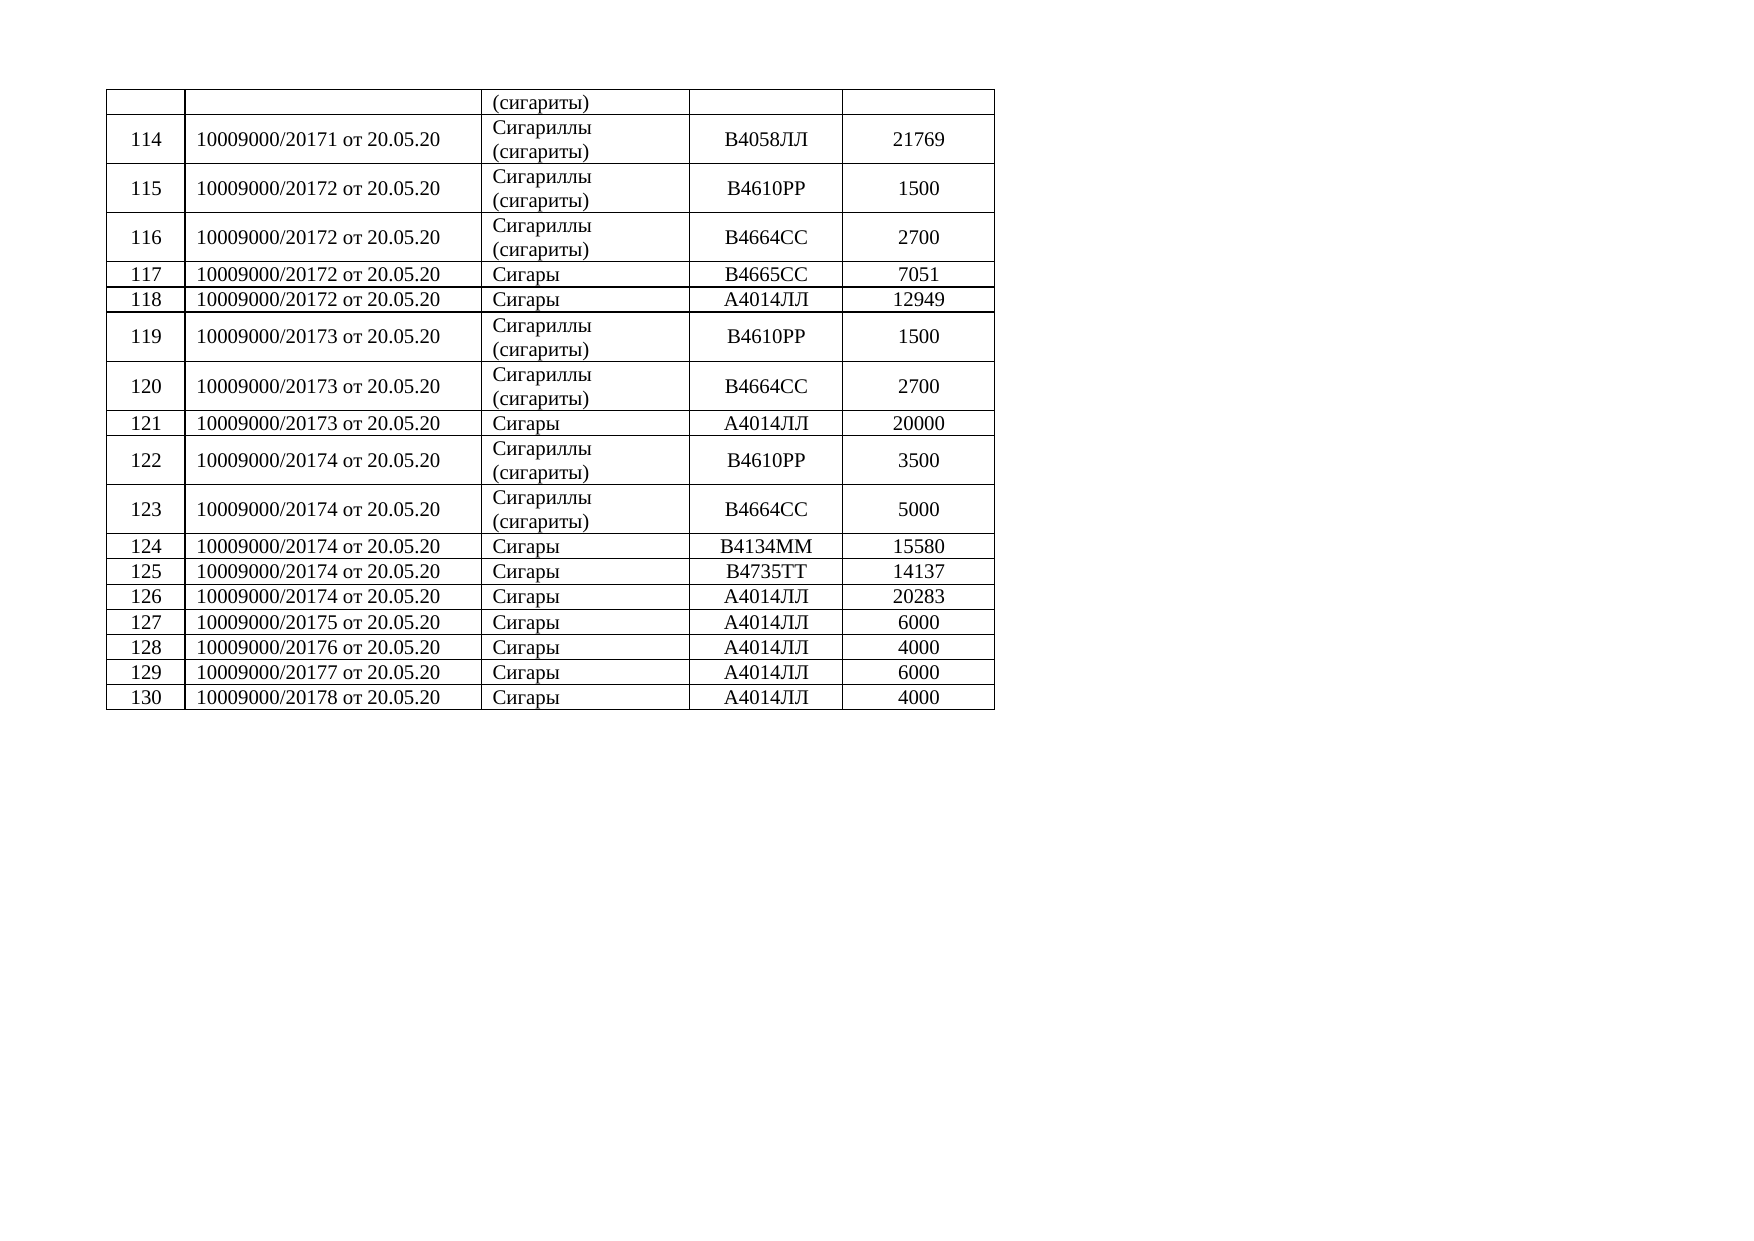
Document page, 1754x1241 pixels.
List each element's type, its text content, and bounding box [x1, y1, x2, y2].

table_cell Сигариллы (сигариты) [482, 164, 689, 212]
table_cell 119 [107, 313, 184, 361]
table_cell 6000 [843, 610, 994, 634]
table_cell 122 [107, 436, 184, 484]
table_cell 2700 [843, 213, 994, 261]
table_cell А4014ЛЛ [690, 288, 842, 311]
table_cell 20000 [843, 411, 994, 435]
table_cell Сигары [482, 534, 689, 558]
table_cell Сигариллы (сигариты) [482, 115, 689, 163]
table_cell 5000 [843, 485, 994, 533]
table_cell 10009000/20174 от 20.05.20 [186, 534, 481, 558]
table_cell 123 [107, 485, 184, 533]
table_cell В4610РР [690, 313, 842, 361]
table_cell 10009000/20173 от 20.05.20 [186, 313, 481, 361]
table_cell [482, 90, 689, 114]
table_cell 114 [107, 115, 184, 163]
table_cell А4014ЛЛ [690, 610, 842, 634]
table_cell 10009000/20174 от 20.05.20 [186, 485, 481, 533]
table_cell 2700 [843, 362, 994, 410]
table_cell Сигары [482, 411, 689, 435]
table_cell 121 [107, 411, 184, 435]
table_cell 6000 [843, 660, 994, 684]
table_cell 115 [107, 164, 184, 212]
table_cell Сигариллы (сигариты) [482, 313, 689, 361]
table_cell Сигары [482, 635, 689, 659]
table_cell 10009000/20174 от 20.05.20 [186, 436, 481, 484]
table_cell А4014ЛЛ [690, 411, 842, 435]
table_cell 3371 [843, 90, 994, 114]
table_cell 15580 [843, 534, 994, 558]
table_cell А4014ЛЛ [690, 585, 842, 608]
table_cell 10009000/20176 от 20.05.20 [186, 635, 481, 659]
table_cell Сигариллы (сигариты) [482, 485, 689, 533]
table_cell 10009000/20175 от 20.05.20 [186, 610, 481, 634]
table_cell 10009000/20173 от 20.05.20 [186, 362, 481, 410]
table_cell В4664СС [690, 485, 842, 533]
table_cell 14137 [843, 559, 994, 583]
table_cell 120 [107, 362, 184, 410]
table_cell 1500 [843, 313, 994, 361]
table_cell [186, 90, 481, 114]
table_cell 12949 [843, 288, 994, 311]
table_cell В4610РР [690, 164, 842, 212]
table_cell 124 [107, 534, 184, 558]
table_cell 21769 [843, 115, 994, 163]
table_cell 7051 [843, 262, 994, 286]
table_cell 10009000/20172 от 20.05.20 [186, 262, 481, 286]
table_cell Сигариллы (сигариты) [482, 213, 689, 261]
table_cell 10009000/20172 от 20.05.20 [186, 288, 481, 311]
table_cell Сигары [482, 288, 689, 311]
table_cell 10009000/20171 от 20.05.20 [186, 115, 481, 163]
table_cell 4000 [843, 685, 994, 709]
table_cell В4735ТТ [690, 559, 842, 583]
table_cell А4014ЛЛ [690, 685, 842, 709]
table_cell 10009000/20172 от 20.05.20 [186, 164, 481, 212]
table_cell 10009000/20174 от 20.05.20 [186, 585, 481, 608]
table_cell 3500 [843, 436, 994, 484]
table_cell Сигары [482, 660, 689, 684]
table_cell 116 [107, 213, 184, 261]
table_cell А4014ЛЛ [690, 660, 842, 684]
table_cell 10009000/20172 от 20.05.20 [186, 213, 481, 261]
table_cell 10009000/20177 от 20.05.20 [186, 660, 481, 684]
table_cell 127 [107, 610, 184, 634]
table_cell В4664СС [690, 213, 842, 261]
table_cell 4000 [843, 635, 994, 659]
table_cell Сигариллы (сигариты) [482, 436, 689, 484]
table_cell 126 [107, 585, 184, 608]
table_cell 128 [107, 635, 184, 659]
table_cell 113 [107, 90, 184, 114]
table_cell 10009000/20174 от 20.05.20 [186, 559, 481, 583]
table_cell 125 [107, 559, 184, 583]
table_cell А4014ЛЛ [690, 635, 842, 659]
table_cell 1500 [843, 164, 994, 212]
table_cell В4610РР [690, 436, 842, 484]
table_cell Сигары [482, 610, 689, 634]
table_cell 118 [107, 288, 184, 311]
table_cell 10009000/20173 от 20.05.20 [186, 411, 481, 435]
table_cell Сигары [482, 559, 689, 583]
table_cell Сигариллы (сигариты) [482, 362, 689, 410]
table_cell Сигары [482, 685, 689, 709]
table_cell Сигары [482, 585, 689, 608]
table_cell 130 [107, 685, 184, 709]
table_cell 10009000/20178 от 20.05.20 [186, 685, 481, 709]
table_cell В4134ММ [690, 534, 842, 558]
table_cell Сигары [482, 262, 689, 286]
table_cell 20283 [843, 585, 994, 608]
table_cell В4664СС [690, 362, 842, 410]
table_cell В4665СС [690, 262, 842, 286]
table_cell В4058ЛЛ [690, 115, 842, 163]
table_cell 129 [107, 660, 184, 684]
table_cell Д4356ГГ [690, 90, 842, 114]
table_cell 117 [107, 262, 184, 286]
